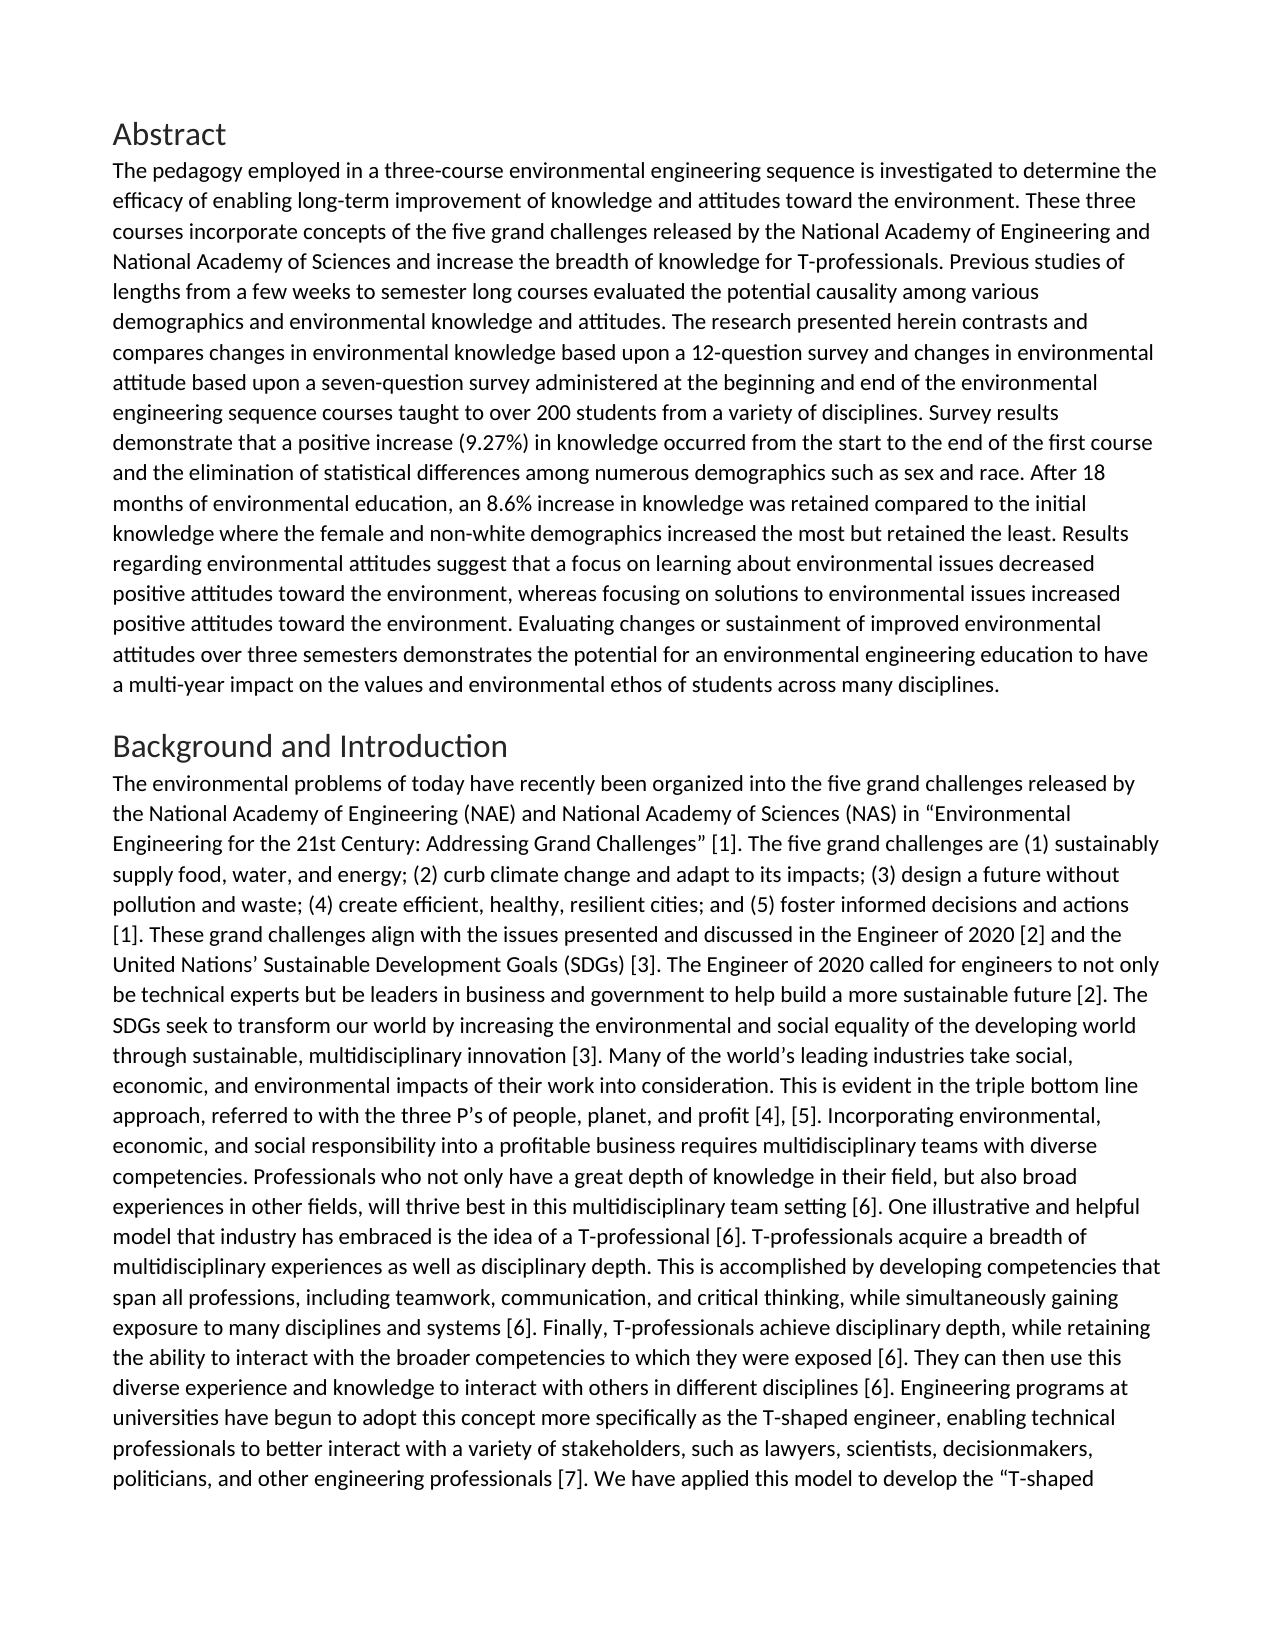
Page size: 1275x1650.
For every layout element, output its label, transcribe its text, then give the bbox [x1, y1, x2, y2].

text The pedagogy employed in a three-course environmental engineering sequence is investigated to determine the efficacy of enabling long-term improvement of knowledge and attitudes toward the environment. These three courses incorporate concepts of the five grand challenges released by the National Academy of Engineering and National Academy of Sciences and increase the breadth of knowledge for T-professionals. Previous studies of lengths from a few weeks to semester long courses evaluated the potential causality among various demographics and environmental knowledge and attitudes. The research presented herein contrasts and compares changes in environmental knowledge based upon a 12-question survey and changes in environmental attitude based upon a seven-question survey administered at the beginning and end of the environmental engineering sequence courses taught to over 200 students from a variety of disciplines. Survey results demonstrate that a positive increase (9.27%) in knowledge occurred from the start to the end of the first course and the elimination of statistical differences among numerous demographics such as sex and race. After 18 months of environmental education, an 8.6% increase in knowledge was retained compared to the initial knowledge where the female and non-white demographics increased the most but retained the least. Results regarding environmental attitudes suggest that a focus on learning about environmental issues decreased positive attitudes toward the environment, whereas focusing on solutions to environmental issues increased positive attitudes toward the environment. Evaluating changes or sustainment of improved environmental attitudes over three semesters demonstrates the potential for an environmental engineering education to have a multi-year impact on the values and environmental ethos of students across many disciplines. [112, 156, 1162, 698]
subtitle Background and Introduction [112, 725, 1162, 766]
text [112, 769, 1162, 1492]
subtitle Abstract [112, 112, 1162, 153]
